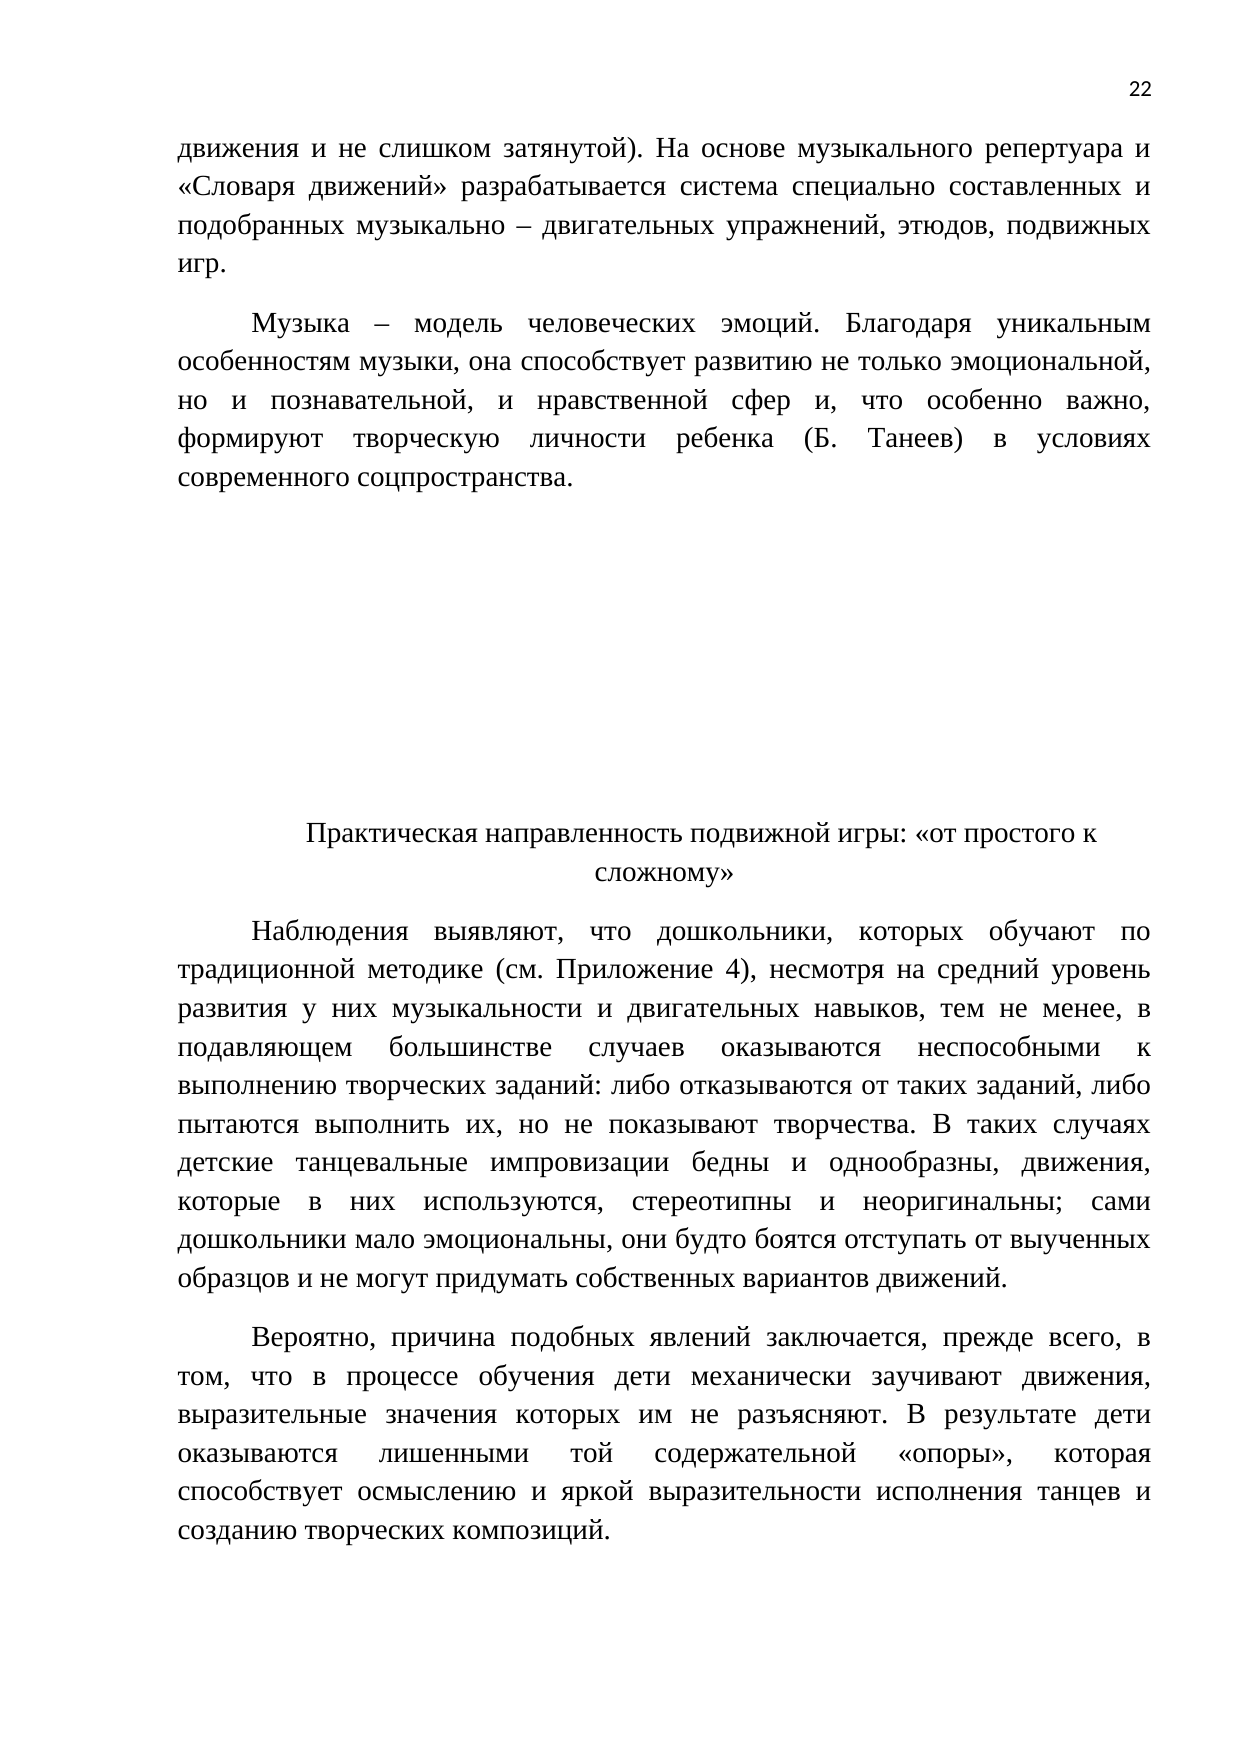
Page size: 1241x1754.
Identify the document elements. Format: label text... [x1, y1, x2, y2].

text Наблюдения выявляют, что дошкольники, которых обучают по традиционной методике (см. Приложение 4), несмотря на средний уровень развития у них музыкальности и двигательных навыков, тем не менее, в подавляющем большинстве случаев оказываются неспособными к выполнению творческих заданий: либо отказываются от таких заданий, либо пытаются выполнить их, но не показывают творчества. В таких случаях детские танцевальные импровизации бедны и однообразны, движения, которые в них используются, стереотипны и неоригинальны; сами дошкольники мало эмоциональны, они будто боятся отступать от выученных образцов и не могут придумать собственных вариантов движений. [177, 913, 1152, 1293]
text Практическая направленность подвижной игры: «от простого к сложному» [177, 815, 1152, 887]
text Музыка – модель человеческих эмоций. Благодаря уникальным особенностям музыки, она способствует развитию не только эмоциональной, но и познавательной, и нравственной сфер и, что особенно важно, формируют творческую личности ребенка (Б. Танеев) в условиях современного соцпространства. [177, 305, 1152, 492]
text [177, 130, 1152, 279]
text Вероятно, причина подобных явлений заключается, прежде всего, в том, что в процессе обучения дети механически заучивают движения, выразительные значения которых им не разъясняют. В результате дети оказываются лишенными той содержательной «опоры», которая способствует осмыслению и яркой выразительности исполнения танцев и созданию творческих композиций. [177, 1319, 1152, 1546]
